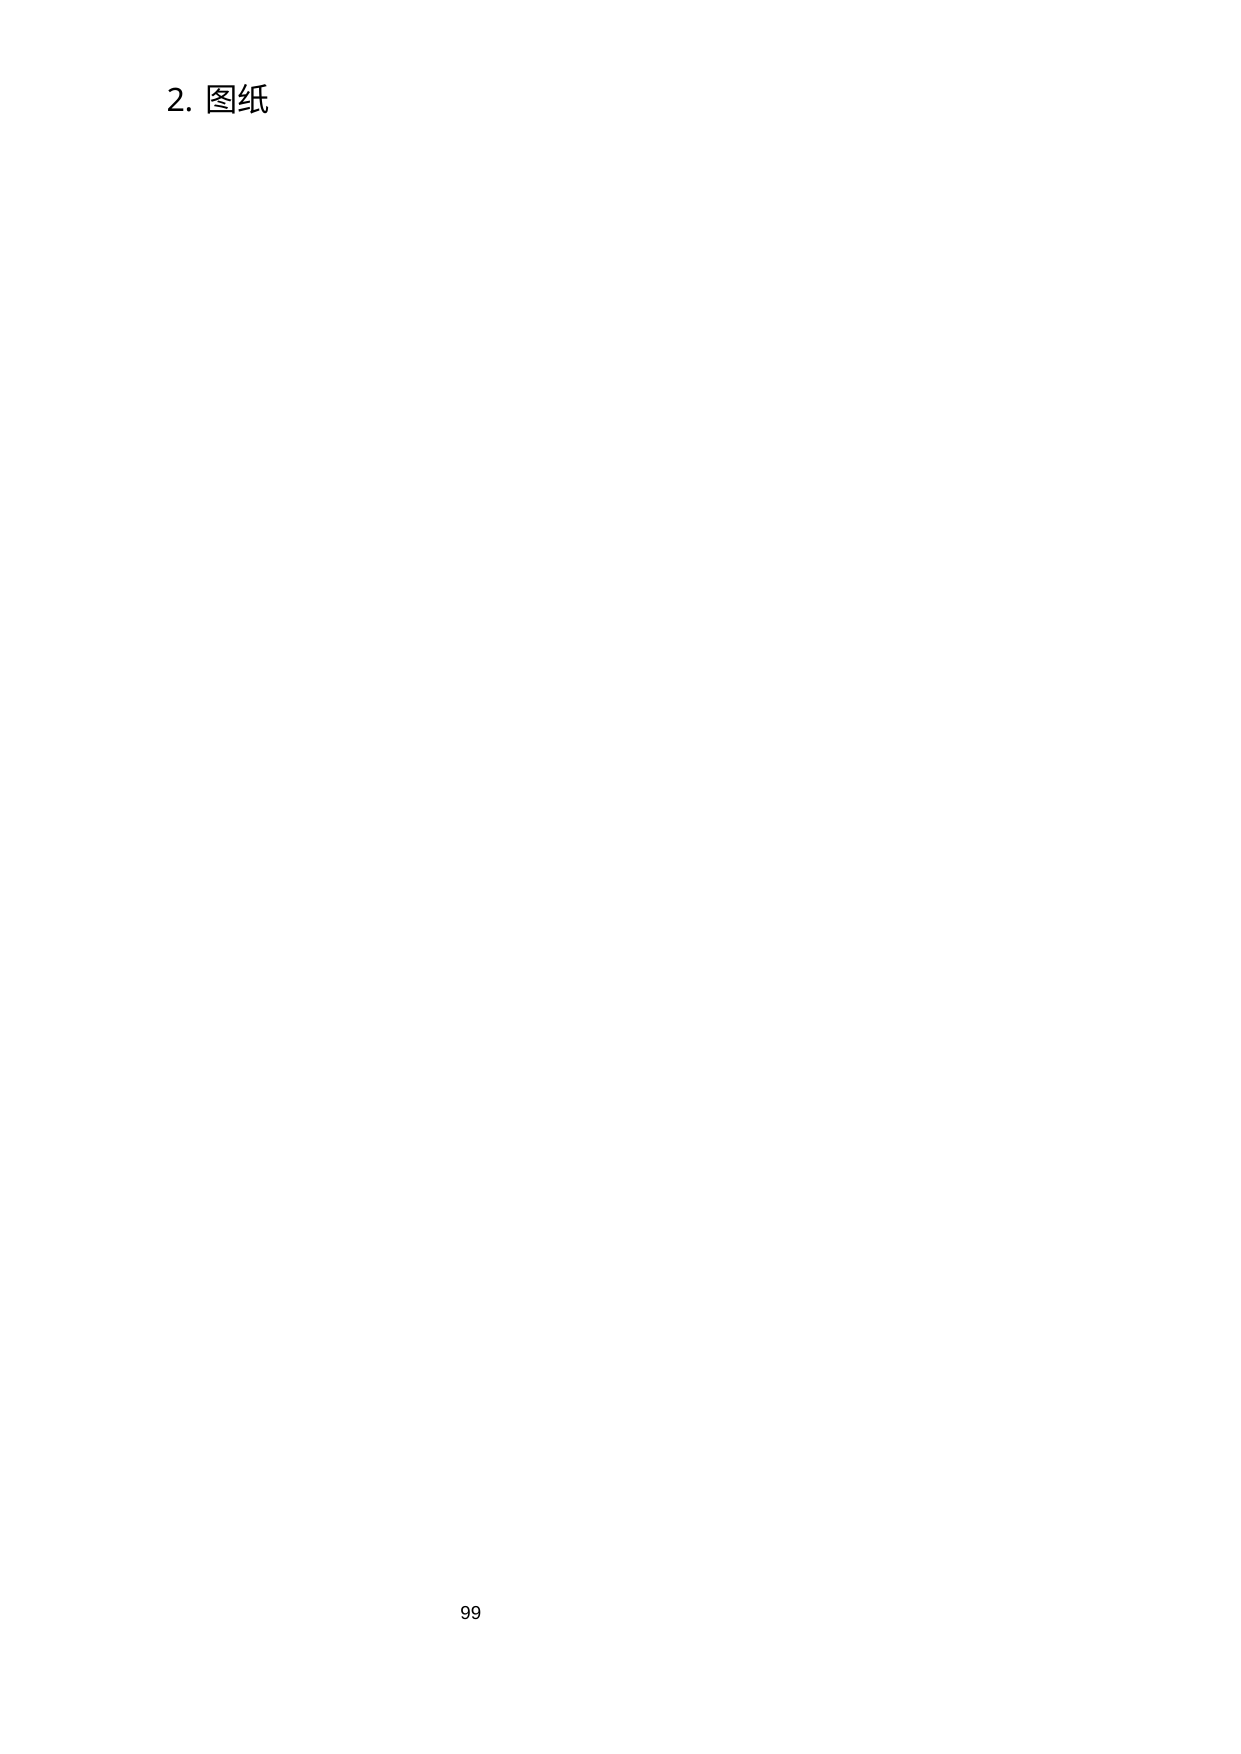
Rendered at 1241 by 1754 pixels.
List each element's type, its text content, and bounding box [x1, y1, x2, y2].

text 2. 图纸 [166, 78, 1054, 119]
